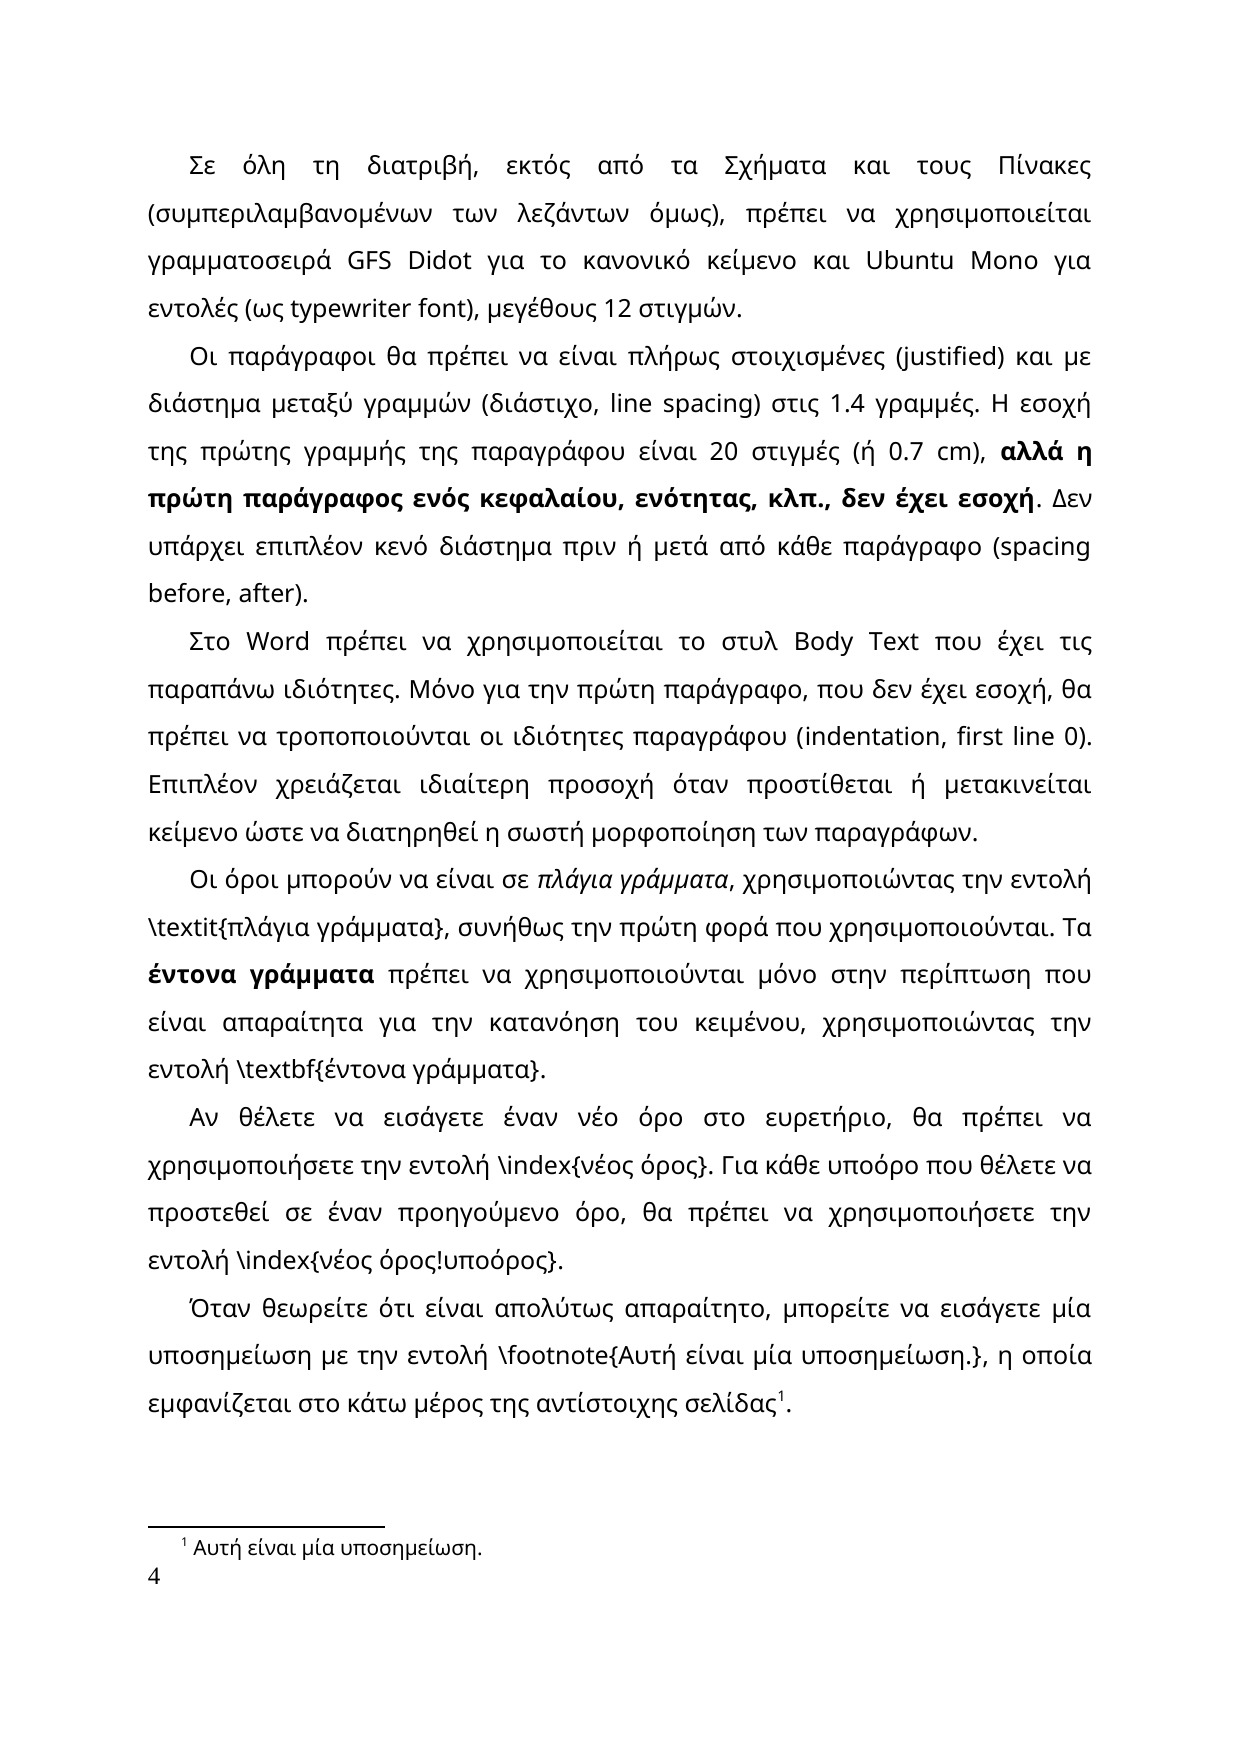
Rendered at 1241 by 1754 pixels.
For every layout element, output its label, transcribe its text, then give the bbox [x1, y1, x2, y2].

text Όταν θεωρείτε ότι είναι απολύτως απαραίτητο, μπορείτε να εισάγετε μία υποσημείωση με την εντολή \footnote{Αυτή είναι μία υποσημείωση.}, η οποία εμφανίζεται στο κάτω μέρος της αντίστοιχης σελίδας. [148, 1290, 1092, 1419]
text Οι παράγραφοι θα πρέπει να είναι πλήρως στοιχισμένες (justified) και με διάστημα μεταξύ γραμμών (διάστιχο, line spacing) στις 1.4 γραμμές. Η εσοχή της πρώτης γραμμής της παραγράφου είναι 20 στιγμές (ή 0.7 cm), αλλά η πρώτη παράγραφος ενός κεφαλαίου, ενότητας, κλπ., δεν έχει εσοχή. Δεν υπάρχει επιπλέον κενό διάστημα πριν ή μετά από κάθε παράγραφο (spacing before, after). [148, 338, 1092, 610]
text Οι όροι μπορούν να είναι σε πλάγια γράμματα, χρησιμοποιώντας την εντολή \textit{πλάγια γράμματα}, συνήθως την πρώτη φορά που χρησιμοποιούνται. Τα έντονα γράμματα πρέπει να χρησιμοποιούνται μόνο στην περίπτωση που είναι απαραίτητα για την κατανόηση του κειμένου, χρησιμοποιώντας την εντολή \textbf{έντονα γράμματα}. [148, 862, 1092, 1086]
text Στο Word πρέπει να χρησιμοποιείται το στυλ Body Text που έχει τις παραπάνω ιδιότητες. Μόνο για την πρώτη παράγραφο, που δεν έχει εσοχή, θα πρέπει να τροποποιούνται οι ιδιότητες παραγράφου (indentation, first line 0). Επιπλέον χρειάζεται ιδιαίτερη προσοχή όταν προστίθεται ή μετακινείται κείμενο ώστε να διατηρηθεί η σωστή μορφοποίηση των παραγράφων. [148, 624, 1092, 848]
text Αν θέλετε να εισάγετε έναν νέο όρο στο ευρετήριο, θα πρέπει να χρησιμοποιήσετε την εντολή \index{νέος όρος}. Για κάθε υποόρο που θέλετε να προστεθεί σε έναν προηγούμενο όρο, θα πρέπει να χρησιμοποιήσετε την εντολή \index{νέος όρος!υποόρος}. [148, 1100, 1092, 1277]
text Σε όλη τη διατριβή, εκτός από τα Σχήματα και τους Πίνακες (συμπεριλαμβανομένων των λεζάντων όμως), πρέπει να χρησιμοποιείται γραμματοσειρά GFS Didot για το κανονικό κείμενο και Ubuntu Mono για εντολές (ως typewriter font), μεγέθους 12 στιγμών. [148, 148, 1092, 324]
